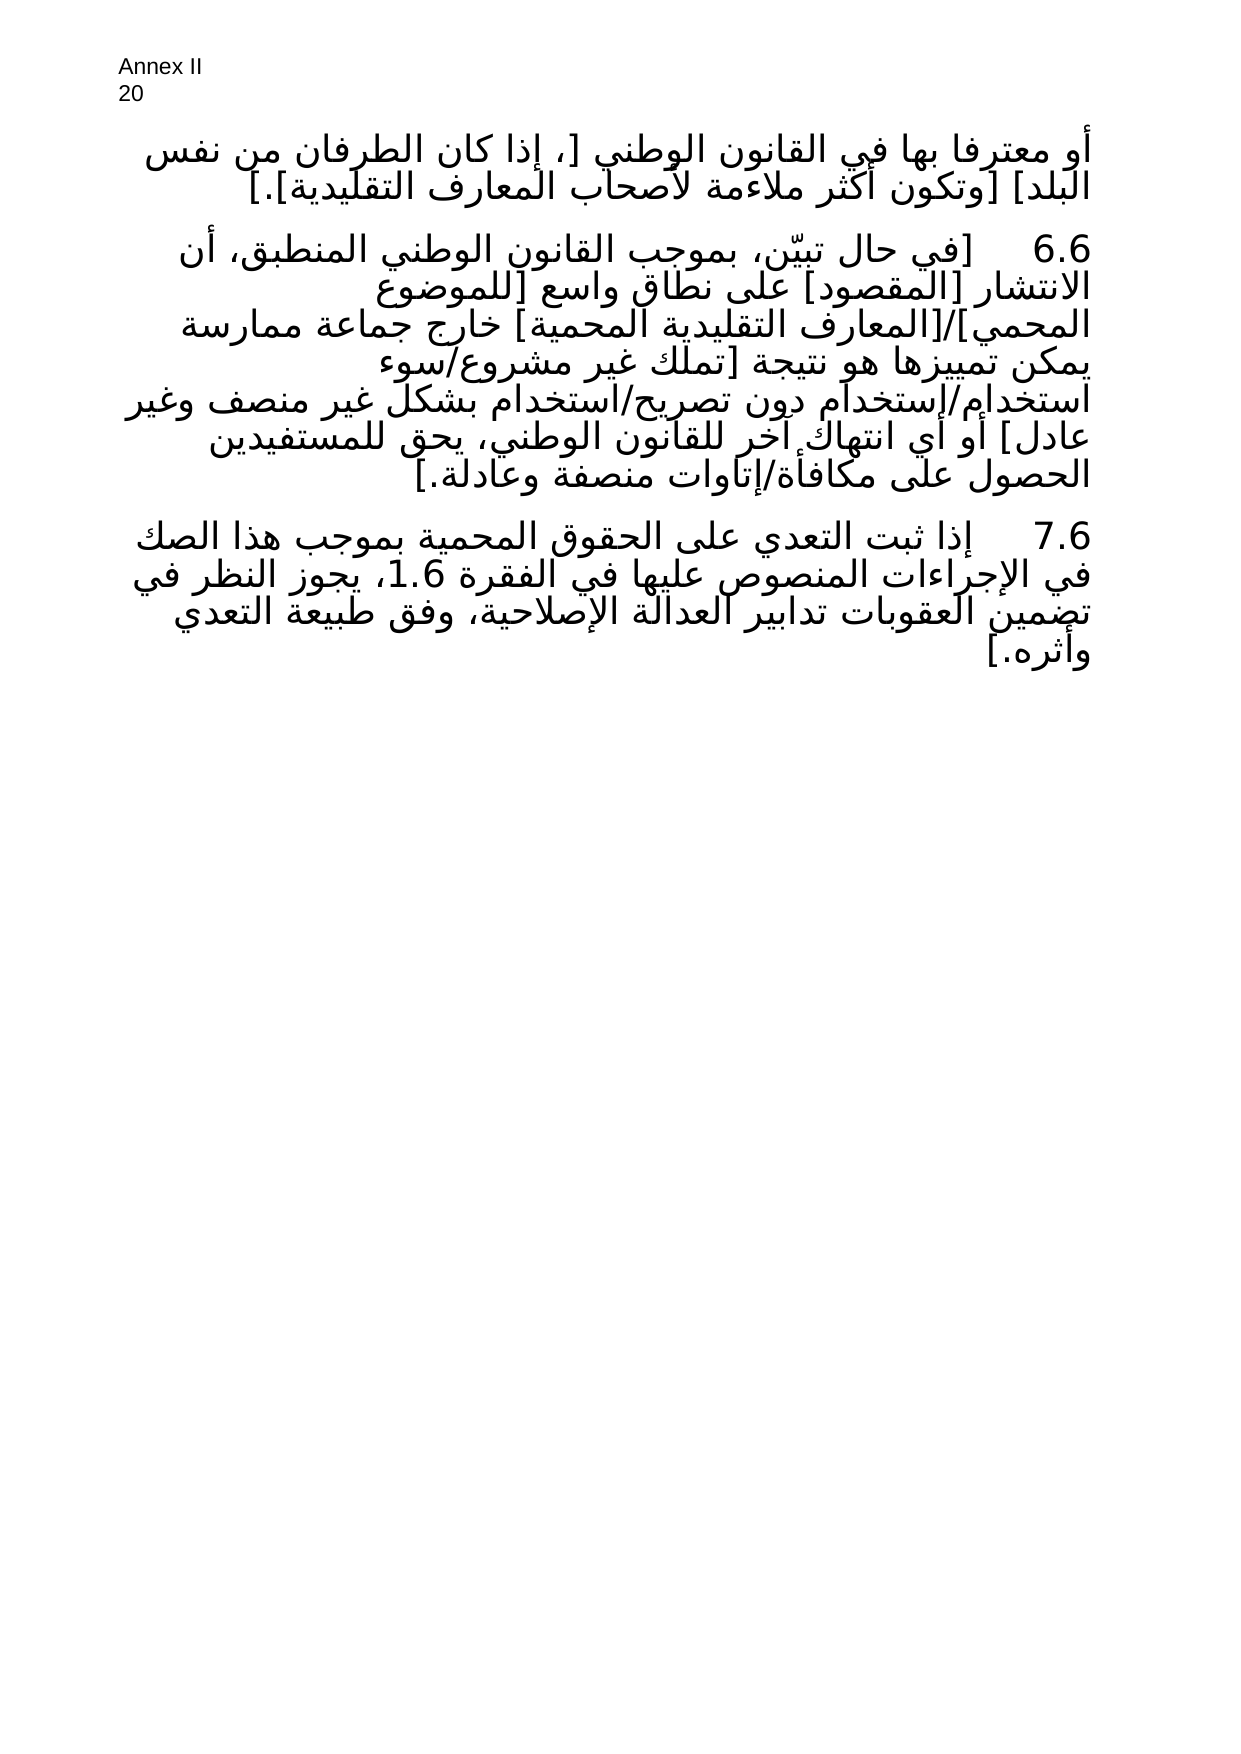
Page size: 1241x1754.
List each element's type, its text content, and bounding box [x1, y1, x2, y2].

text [118, 132, 1092, 207]
text 7.6 إذا ثبت التعدي على الحقوق المحمية بموجب هذا الصك في الإجراءات المنصوص عليها في الفقرة 1.6، يجوز النظر في تضمين العقوبات تدابير العدالة الإصلاحية، وفق طبيعة التعدي وأثره.] [118, 520, 1092, 670]
text 6.6 [في حال تبيّن، بموجب القانون الوطني المنطبق، أن الانتشار [المقصود] على نطاق واسع [للموضوع المحمي]/[المعارف التقليدية المحمية] خارج جماعة ممارسة يمكن تمييزها هو نتيجة [تملك غير مشروع/سوء استخدام/استخدام دون تصريح/استخدام بشكل غير منصف وغير عادل] أو أي انتهاك آخر للقانون الوطني، يحق للمستفيدين الحصول على مكافأة/إتاوات منصفة وعادلة.] [118, 232, 1092, 495]
